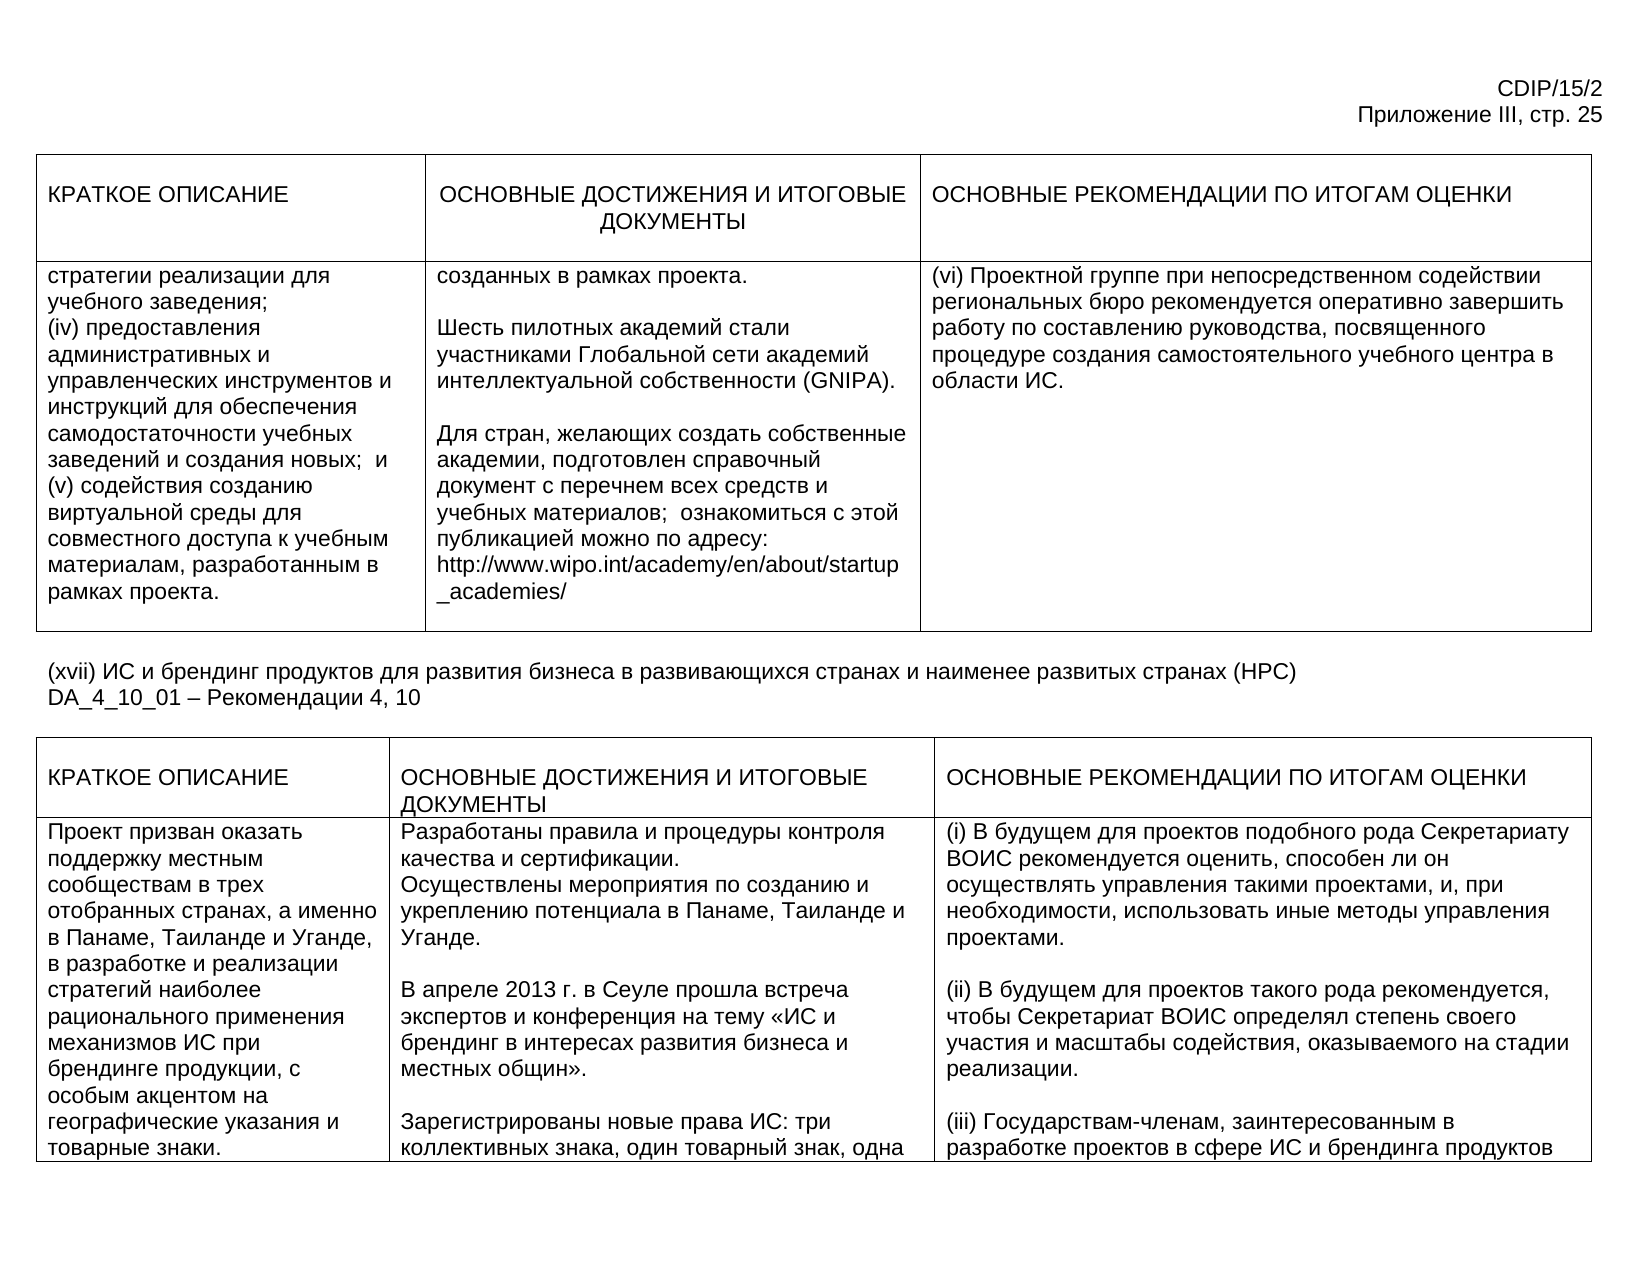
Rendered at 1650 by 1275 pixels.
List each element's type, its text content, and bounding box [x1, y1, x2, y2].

table_header ОСНОВНЫЕ ДОСТИЖЕНИЯ И ИТОГОВЫЕ ДОКУМЕНТЫ [426, 155, 920, 261]
text (xvii) ИС и брендинг продуктов для развития бизнеса в развивающихся странах и наименее развитых странах (НРС) [47, 658, 1603, 684]
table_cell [37, 262, 425, 631]
text DA_4_10_01 – Рекомендации 4, 10 [47, 684, 1603, 711]
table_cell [426, 262, 920, 631]
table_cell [935, 818, 1591, 1161]
table_header ОСНОВНЫЕ ДОСТИЖЕНИЯ И ИТОГОВЫЕ ДОКУМЕНТЫ [390, 738, 934, 817]
table_header ОСНОВНЫЕ РЕКОМЕНДАЦИИ ПО ИТОГАМ ОЦЕНКИ [921, 155, 1591, 261]
table_header КРАТКОЕ ОПИСАНИЕ [37, 155, 425, 261]
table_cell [37, 818, 389, 1161]
table_header КРАТКОЕ ОПИСАНИЕ [37, 738, 389, 817]
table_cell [921, 262, 1591, 631]
table_header ОСНОВНЫЕ РЕКОМЕНДАЦИИ ПО ИТОГАМ ОЦЕНКИ [935, 738, 1591, 817]
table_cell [390, 818, 934, 1161]
